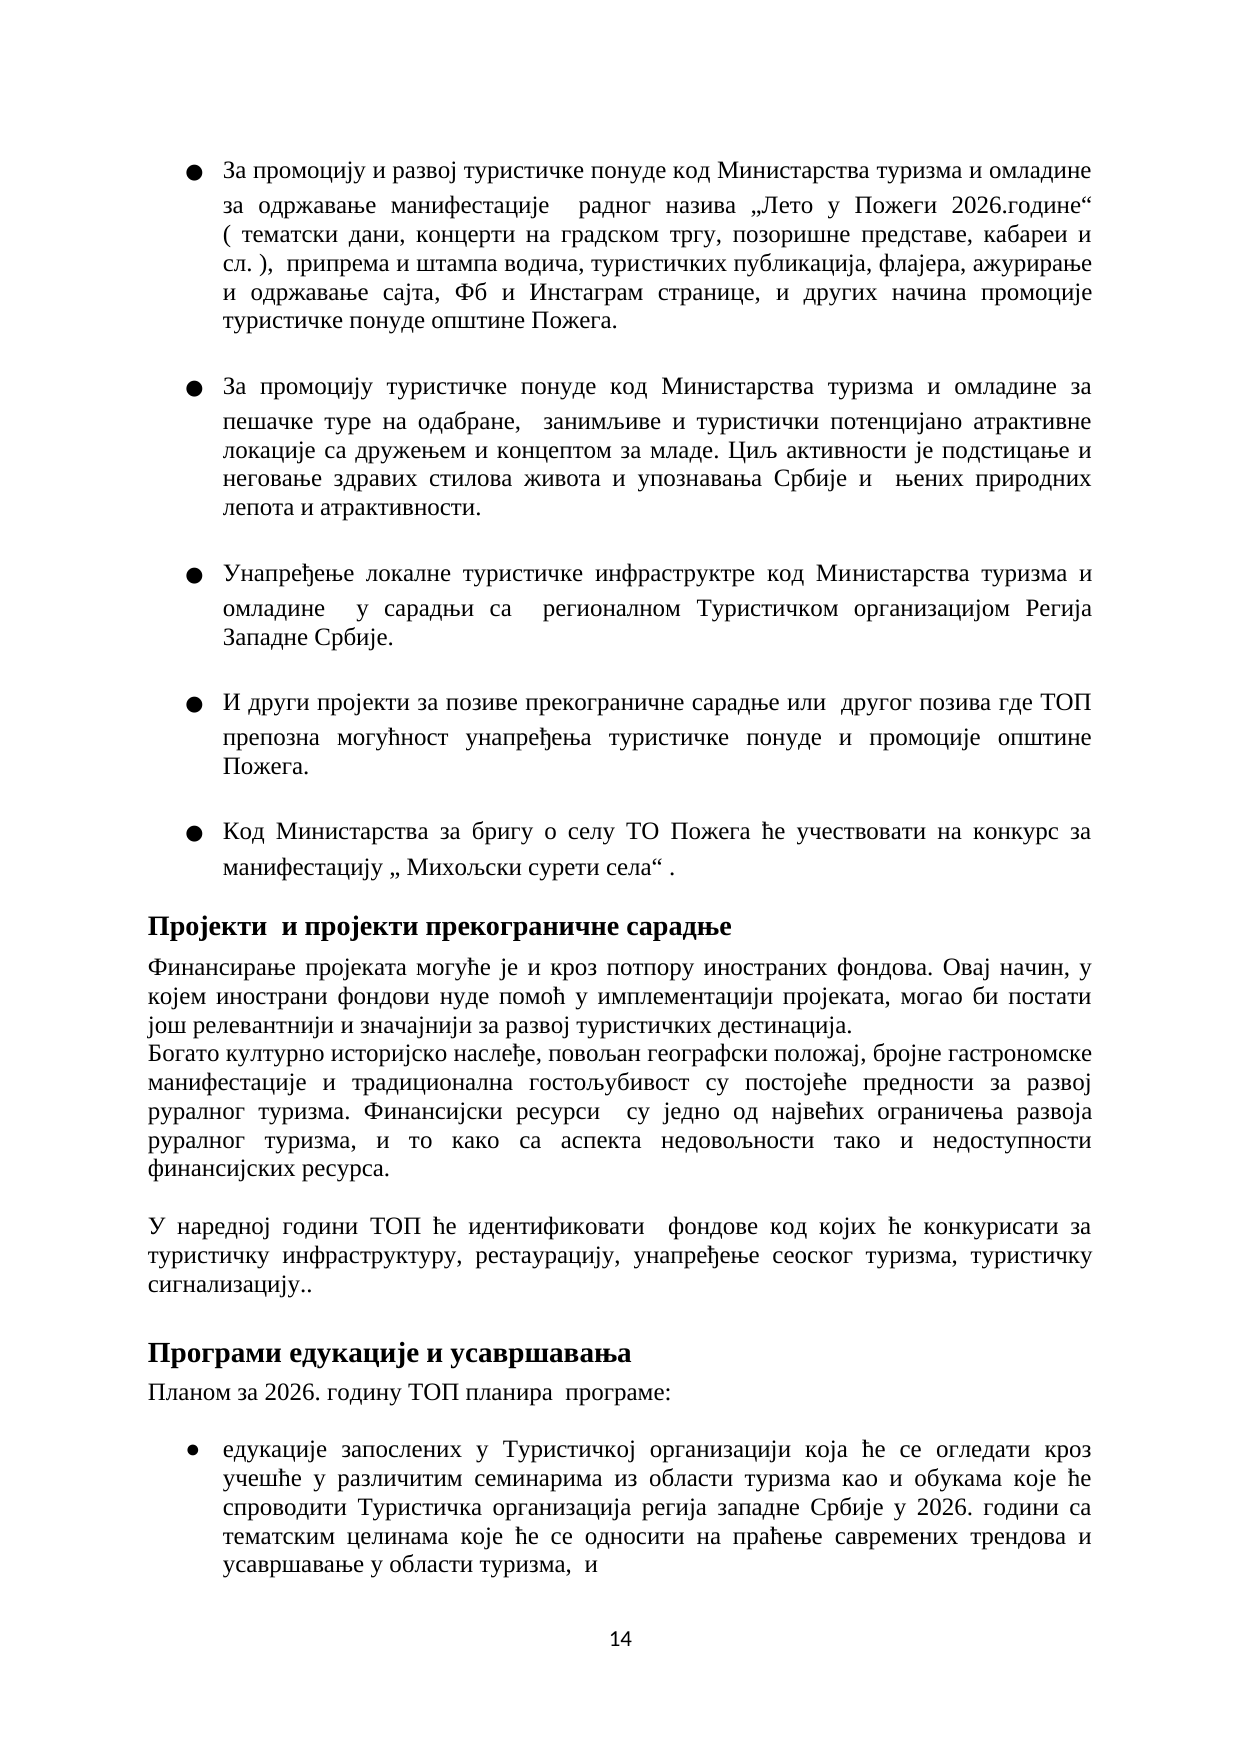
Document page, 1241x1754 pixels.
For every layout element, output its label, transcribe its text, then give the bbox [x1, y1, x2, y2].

list едукације запослених у Туристичкој организацији која ће се огледати кроз учешће у различитим семинарима из области туризма као и обукама које ће спроводити Туристичка организација регија западне Србије у 2026. години са тематским целинама које ће се односити на праћење савремених трендова и усавршавање у области туризма, и [185, 1434, 1093, 1578]
text Финансирање пројеката могуће је и кроз потпору иностраних фондова. Овај начин, у којем инострани фондови нуде помоћ у имплементацији пројеката, могао би постати још релевантнији и значајнији за развој туристичких дестинација. [148, 952, 1093, 1038]
text Богато културно историјско наслеђе, повољан географски положај, бројне гастрономске манифестације и традиционална гостољубивост су постојеће предности за развој руралног туризма. Финансијски ресурси су једно од највећих ограничења развоја руралног туризма, и то како са аспекта недовољности тако и недоступности финансијских ресурса. [148, 1038, 1093, 1182]
list И други пројекти за позиве прекограничне сарадње или другог позива где ТОП препозна могућност унапређења туристичке понуде и промоције општине Пожега. [185, 679, 1093, 780]
text У наредној години ТОП ће идентификовати фондове код којих ће конкурисати за туристичку инфраструктуру, рестаурацију, унапређење сеоског туризма, туристичку сигнализацију.. [148, 1211, 1093, 1298]
list Унапређење локалне туристичке инфраструктре код Министарства туризма и омладине у сарадњи са регионалном Туристичком организацијом Регија Западне Србије. [185, 550, 1093, 650]
text Пројекти и пројекти прекограничне сарадње [148, 909, 1093, 942]
list За промоцију и развој туристичке понуде код Министарства туризма и омладине за одржавање манифестације радног назива „Лето у Пожеги 2026.године“ ( тематски дани, концерти на градском тргу, позоришне представе, кабареи и сл. ), припрема и штампа водича, туристичких публикација, флајера, ажурирање и одржавање сајта, Фб и Инстаграм странице, и других начина промоције туристичке понуде општине Пожега. [185, 148, 1093, 334]
list За промоцију туристичке понуде код Министарства туризма и омладине за пешачке туре на одабране, занимљиве и туристички потенцијано атрактивне локације са дружењем и концептом за младе. Циљ активности је подстицање и неговање здравих стилова живота и упознавања Србије и њених природних лепота и атрактивности. [185, 363, 1093, 521]
text Планом за 2026. годину ТОП планира програме: [148, 1377, 1093, 1406]
text Програми едукације и усавршавања [148, 1335, 1093, 1369]
list Код Министарства за бригу о селу ТО Пожега ће учествовати на конкурс за манифестацију „ Михољски сурети села“ . [185, 809, 1093, 880]
